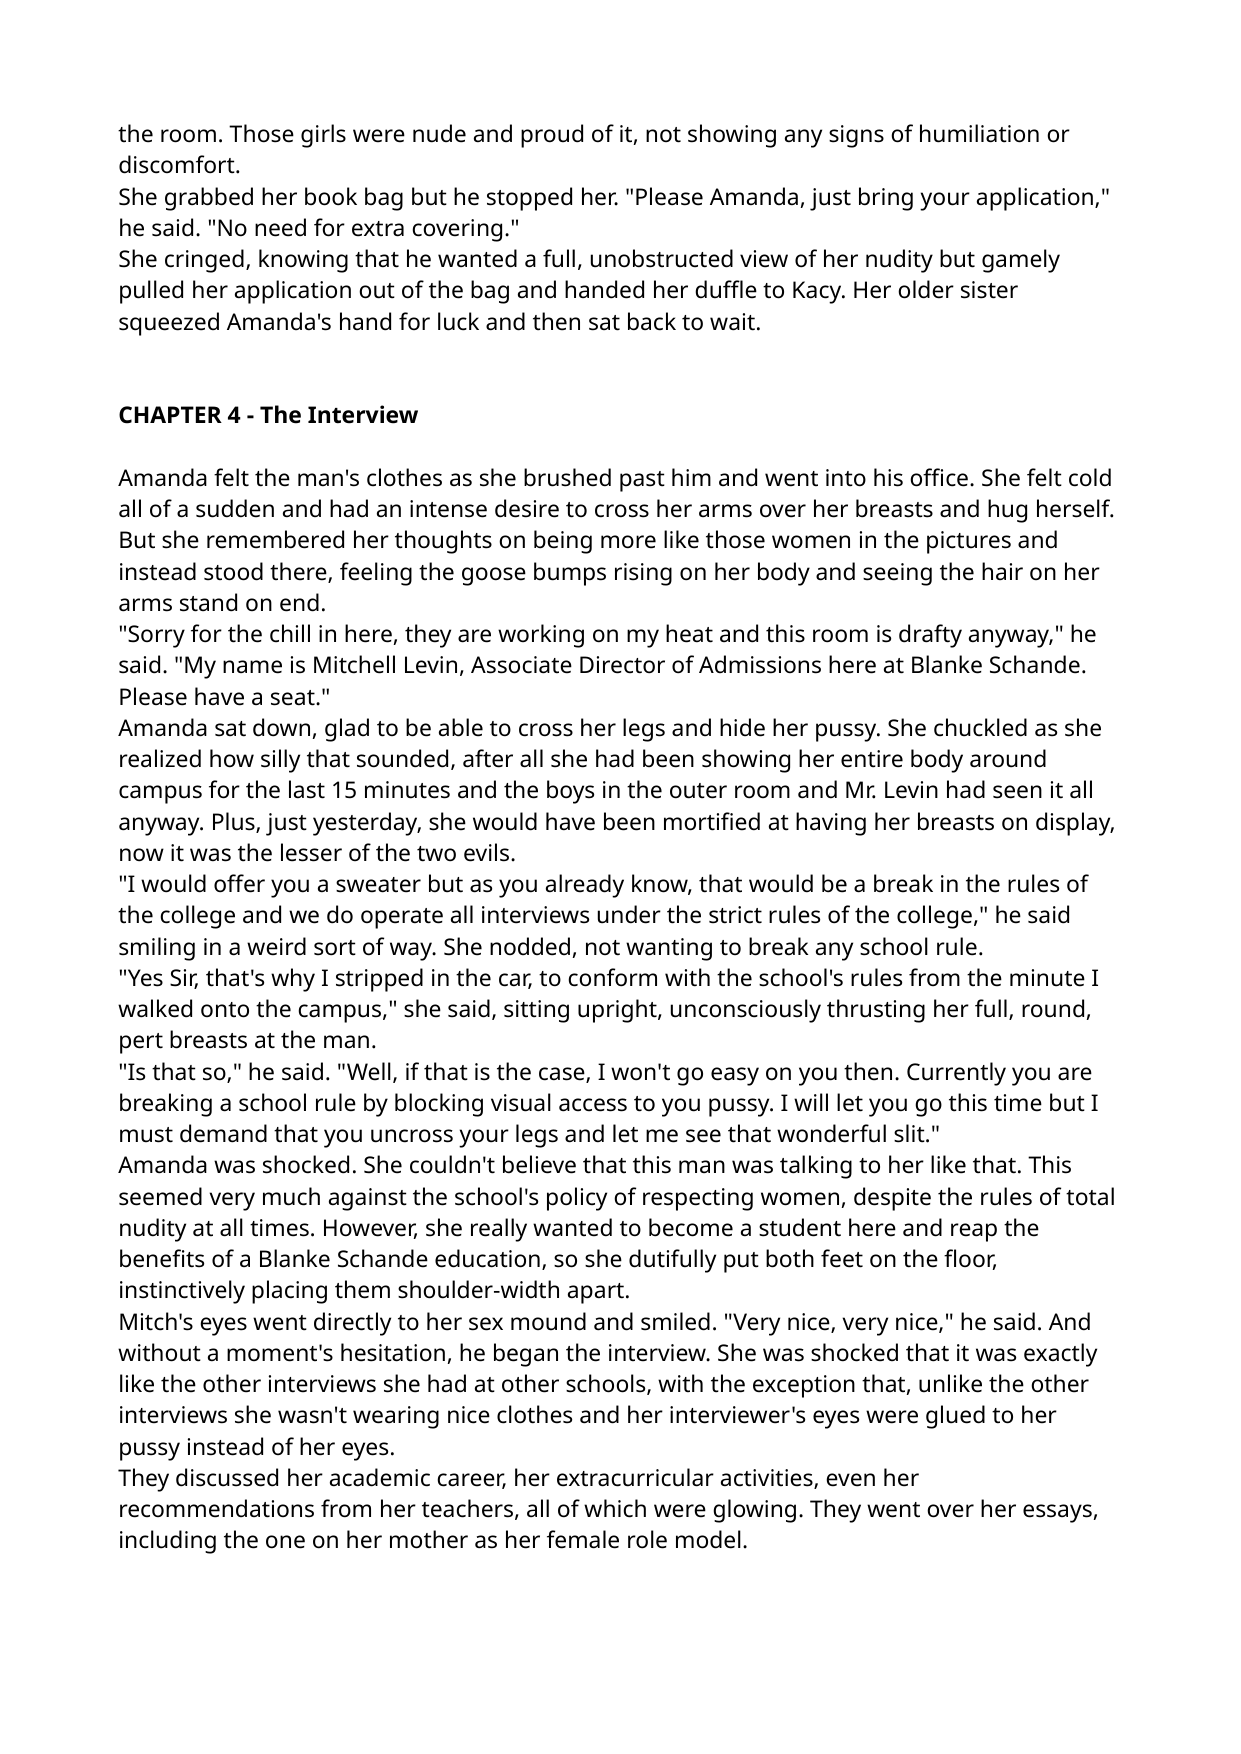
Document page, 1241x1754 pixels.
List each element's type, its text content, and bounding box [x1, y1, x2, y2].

text "I would offer you a sweater but as you already know, that would be a break in the rules of the college and we do operate all interviews under the strict rules of the college," he said smiling in a weird sort of way. She nodded, not wanting to break any school rule. [118, 868, 1122, 962]
text "Sorry for the chill in here, they are working on my heat and this room is drafty anyway," he said. "My name is Mitchell Levin, Associate Director of Admissions here at Blanke Schande. Please have a seat." [118, 618, 1122, 712]
text Amanda felt the man's clothes as she brushed past him and went into his office. She felt cold all of a sudden and had an intense desire to cross her arms over her breasts and hug herself. But she remembered her thoughts on being more like those women in the pictures and instead stood there, feeling the goose bumps rising on her body and seeing the hair on her arms stand on end. [118, 462, 1122, 618]
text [118, 118, 1122, 181]
text "Yes Sir, that's why I stripped in the car, to conform with the school's rules from the minute I walked onto the campus," she said, sitting upright, unconsciously thrusting her full, round, pert breasts at the man. [118, 962, 1122, 1056]
text Amanda was shocked. She couldn't believe that this man was talking to her like that. This seemed very much against the school's policy of respecting women, despite the rules of total nudity at all times. However, she really wanted to become a student here and reap the benefits of a Blanke Schande education, so she dutifully put both feet on the floor, instinctively placing them shoulder-width apart. [118, 1149, 1122, 1306]
text "Is that so," he said. "Well, if that is the case, I won't go easy on you then. Currently you are breaking a school rule by blocking visual access to you pussy. I will let you go this time but I must demand that you uncross your legs and let me see that wonderful slit." [118, 1056, 1122, 1149]
text Amanda sat down, glad to be able to cross her legs and hide her pussy. She chuckled as she realized how silly that sounded, after all she had been showing her entire body around campus for the last 15 minutes and the boys in the outer room and Mr. Levin had seen it all anyway. Plus, just yesterday, she would have been mortified at having her breasts on display, now it was the lesser of the two evils. [118, 712, 1122, 868]
text CHAPTER 4 - The Interview [118, 399, 1122, 431]
text Mitch's eyes went directly to her sex mound and smiled. "Very nice, very nice," he said. And without a moment's hesitation, he began the interview. She was shocked that it was exactly like the other interviews she had at other schools, with the exception that, unlike the other interviews she wasn't wearing nice clothes and her interviewer's eyes were glued to her pussy instead of her eyes. [118, 1306, 1122, 1462]
text She cringed, knowing that he wanted a full, unobstructed view of her nudity but gamely pulled her application out of the bag and handed her duffle to Kacy. Her older sister squeezed Amanda's hand for luck and then sat back to wait. [118, 243, 1122, 368]
text She grabbed her book bag but he stopped her. "Please Amanda, just bring your application," he said. "No need for extra covering." [118, 181, 1122, 243]
text They discussed her academic career, her extracurricular activities, even her recommendations from her teachers, all of which were glowing. They went over her essays, including the one on her mother as her female role model. [118, 1462, 1122, 1556]
